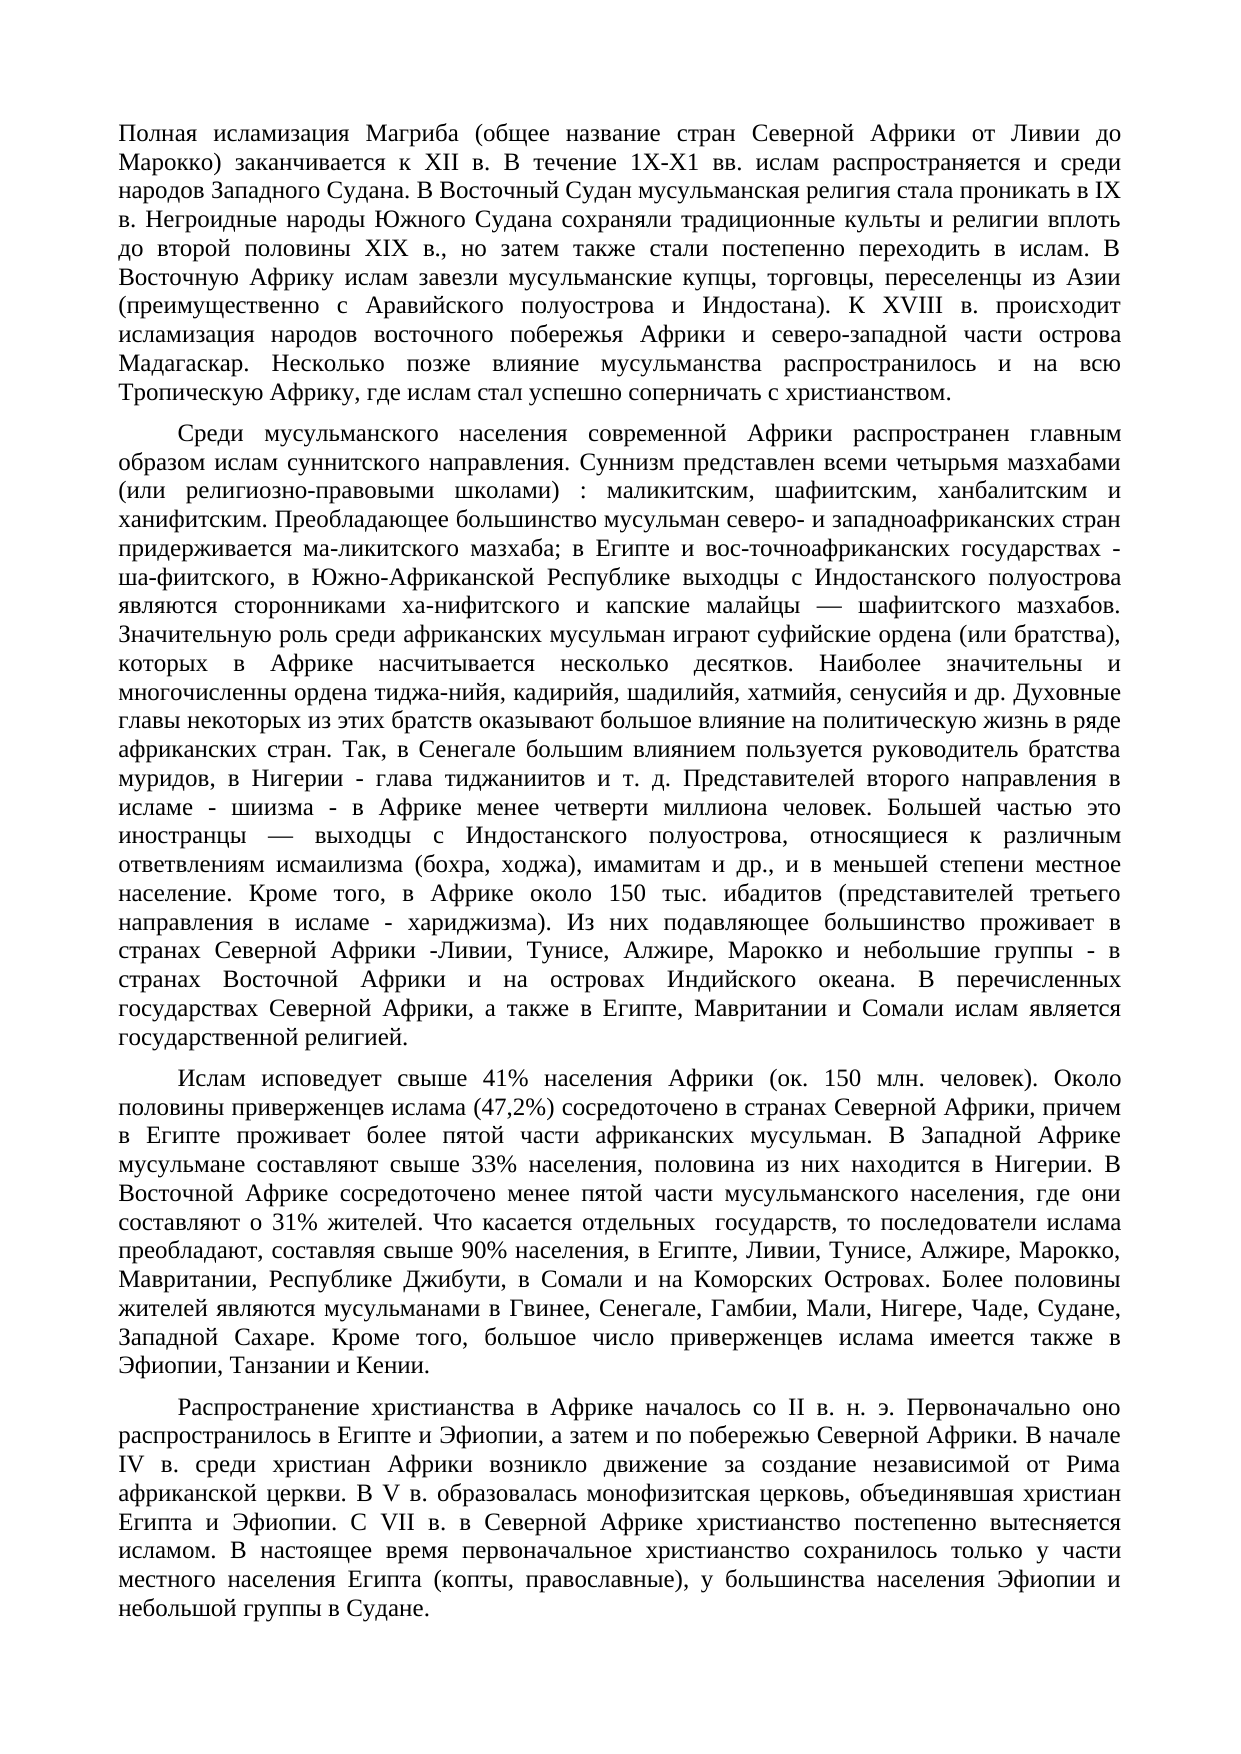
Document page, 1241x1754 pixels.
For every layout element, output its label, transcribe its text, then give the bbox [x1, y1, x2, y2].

text Среди мусульманского населения современной Африки распространен главным образом ислам суннитского направления. Суннизм представлен всеми четырьмя мазхабами (или религиозно-правовыми школами) : маликитским, шафиитским, ханбалитским и ханифитским. Преобладающее большинство мусульман северо- и западноафриканских стран придерживается ма-ликитского мазхаба; в Египте и вос-точноафриканских государствах - ша-фиитского, в Южно-Африканской Республике выходцы с Индостанского полуострова являются сторонниками ха-нифитского и капские малайцы — шафиитского мазхабов. Значительную роль среди африканских мусульман играют суфийские ордена (или братства), которых в Африке насчитывается несколько десятков. Наиболее значительны и многочисленны ордена тиджа-нийя, кадирийя, шадилийя, хатмийя, сенусийя и др. Духовные главы некоторых из этих братств оказывают большое влияние на политическую жизнь в ряде африканских стран. Так, в Сенегале большим влиянием пользуется руководитель братства муридов, в Нигерии - глава тиджаниитов и т. д. Представителей второго направления в исламе - шиизма - в Африке менее четверти миллиона человек. Большей частью это иностранцы — выходцы с Индостанского полуострова, относящиеся к различным ответвлениям исмаилизма (бохра, ходжа), имамитам и др., и в меньшей степени местное население. Кроме того, в Африке около 150 тыс. ибадитов (представителей третьего направления в исламе - хариджизма). Из них подавляющее большинство проживает в странах Северной Африки -Ливии, Тунисе, Алжире, Марокко и небольшие группы - в странах Восточной Африки и на островах Индийского океана. В перечисленных государствах Северной Африки, а также в Египте, Мавритании и Сомали ислам является государственной религией. [118, 418, 1122, 1051]
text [118, 118, 1122, 406]
text Ислам исповедует свыше 41% населения Африки (ок. 150 млн. человек). Около половины приверженцев ислама (47,2%) сосредоточено в странах Северной Африки, причем в Египте проживает более пятой части африканских мусульман. В Западной Африке мусульмане составляют свыше 33% населения, половина из них находится в Нигерии. В Восточной Африке сосредоточено менее пятой части мусульманского населения, где они составляют о 31% жителей. Что касается отдельных государств, то последователи ислама преобладают, составляя свыше 90% населения, в Египте, Ливии, Тунисе, Алжире, Марокко, Мавритании, Республике Джибути, в Сомали и на Коморских Островах. Более половины жителей являются мусульманами в Гвинее, Сенегале, Гамбии, Мали, Нигере, Чаде, Судане, Западной Сахаре. Кроме того, большое число приверженцев ислама имеется также в Эфиопии, Танзании и Кении. [118, 1063, 1122, 1379]
text Распространение христианства в Африке началось со II в. н. э. Первоначально оно распространилось в Египте и Эфиопии, а затем и по побережью Северной Африки. В начале IV в. среди христиан Африки возникло движение за создание независимой от Рима африканской церкви. В V в. образовалась монофизитская церковь, объединявшая христиан Египта и Эфиопии. С VII в. в Северной Африке христианство постепенно вытесняется исламом. В настоящее время первоначальное христианство сохранилось только у части местного населения Египта (копты, православные), у большинства населения Эфиопии и небольшой группы в Судане. [118, 1392, 1122, 1622]
